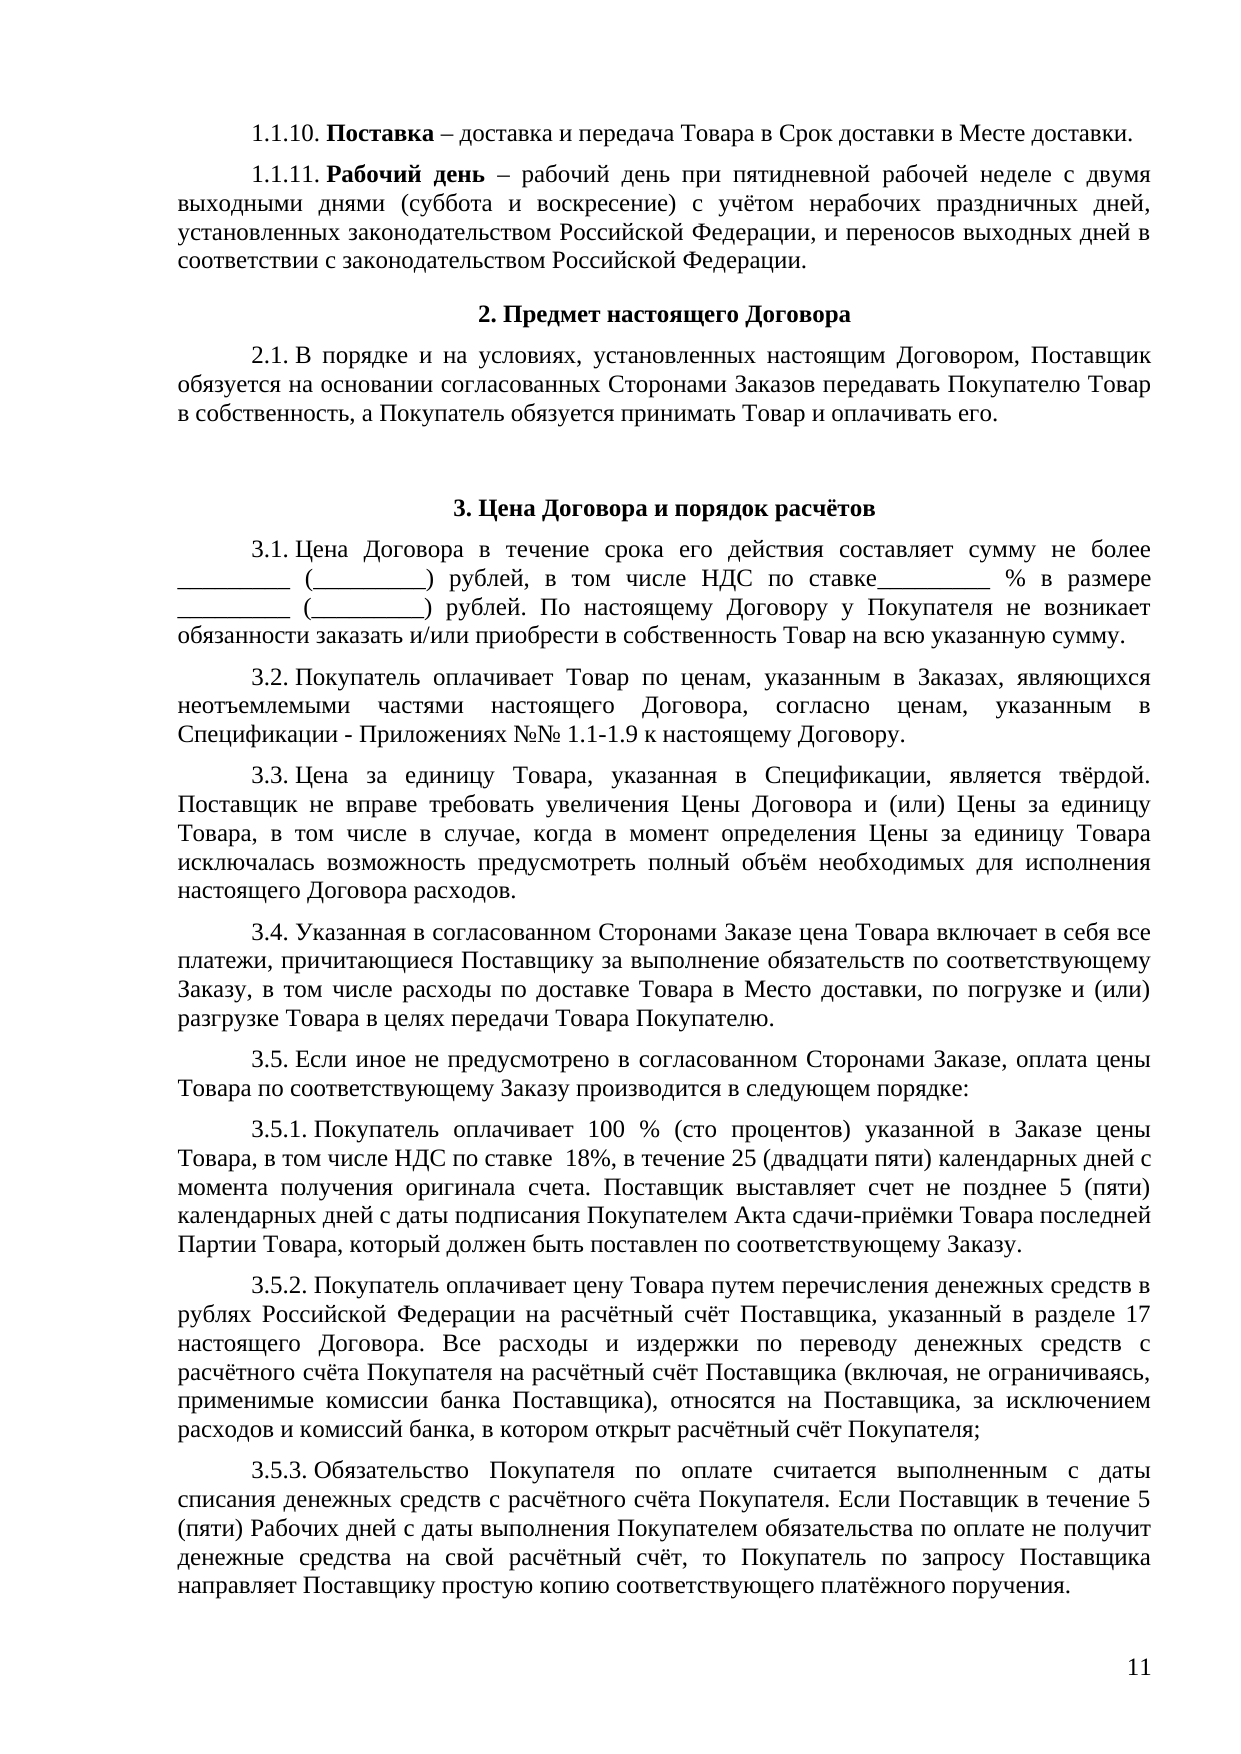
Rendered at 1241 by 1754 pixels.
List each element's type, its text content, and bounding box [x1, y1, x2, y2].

list Цена Договора в течение срока его действия составляет сумму не более _________ (_________) рублей, в том числе НДС по ставке_________ % в размере _________ (_________) рублей. По настоящему Договору у Покупателя не возникает обязанности заказать и/или приобрести в собственность Товар на всю указанную сумму. [177, 534, 1152, 649]
list Поставка – доставка и передача Товара в Срок доставки в Месте доставки. [177, 118, 1152, 147]
list Цена Договора и порядок расчётов [177, 493, 1152, 522]
list Обязательство Покупателя по оплате считается выполненным с даты списания денежных средств с расчётного счёта Покупателя. Если Поставщик в течение 5 (пяти) Рабочих дней с даты выполнения Покупателем обязательства по оплате не получит денежные средства на свой расчётный счёт, то Покупатель по запросу Поставщика направляет Поставщику простую копию соответствующего платёжного поручения. [177, 1456, 1152, 1599]
list Рабочий день – рабочий день при пятидневной рабочей неделе с двумя выходными днями (суббота и воскресение) с учётом нерабочих праздничных дней, установленных законодательством Российской Федерации, и переносов выходных дней в соответствии с законодательством Российской Федерации. [177, 159, 1152, 274]
list Указанная в согласованном Сторонами Заказе цена Товара включает в себя все платежи, причитающиеся Поставщику за выполнение обязательств по соответствующему Заказу, в том числе расходы по доставке Товара в Место доставки, по погрузке и (или) разгрузке Товара в целях передачи Товара Покупателю. [177, 917, 1152, 1032]
list Предмет настоящего Договора [177, 299, 1152, 328]
list Покупатель оплачивает Товар по ценам, указанным в Заказах, являющихся неотъемлемыми частями настоящего Договора, согласно ценам, указанным в Спецификации - Приложениях №№ 1.1-1.9 к настоящему Договору. [177, 662, 1152, 748]
list Цена за единицу Товара, указанная в Спецификации, является твёрдой. Поставщик не вправе требовать увеличения Цены Договора и (или) Цены за единицу Товара, в том числе в случае, когда в момент определения Цены за единицу Товара исключалась возможность предусмотреть полный объём необходимых для исполнения настоящего Договора расходов. [177, 761, 1152, 904]
list Если иное не предусмотрено в согласованном Сторонами Заказе, оплата цены Товара по соответствующему Заказу производится в следующем порядке: [177, 1044, 1152, 1102]
list В порядке и на условиях, установленных настоящим Договором, Поставщик обязуется на основании согласованных Сторонами Заказов передавать Покупателю Товар в собственность, а Покупатель обязуется принимать Товар и оплачивать его. [177, 341, 1152, 427]
list Покупатель оплачивает 100 % (сто процентов) указанной в Заказе цены Товара, в том числе НДС по ставке 18%, в течение 25 (двадцати пяти) календарных дней с момента получения оригинала счета. Поставщик выставляет счет не позднее 5 (пяти) календарных дней с даты подписания Покупателем Акта сдачи-приёмки Товара последней Партии Товара, который должен быть поставлен по соответствующему Заказу. [177, 1114, 1152, 1258]
list Покупатель оплачивает цену Товара путем перечисления денежных средств в рублях Российской Федерации на расчётный счёт Поставщика, указанный в разделе 17 настоящего Договора. Все расходы и издержки по переводу денежных средств с расчётного счёта Покупателя на расчётный счёт Поставщика (включая, не ограничиваясь, применимые комиссии банка Поставщика), относятся на Поставщика, за исключением расходов и комиссий банка, в котором открыт расчётный счёт Покупателя; [177, 1271, 1152, 1443]
